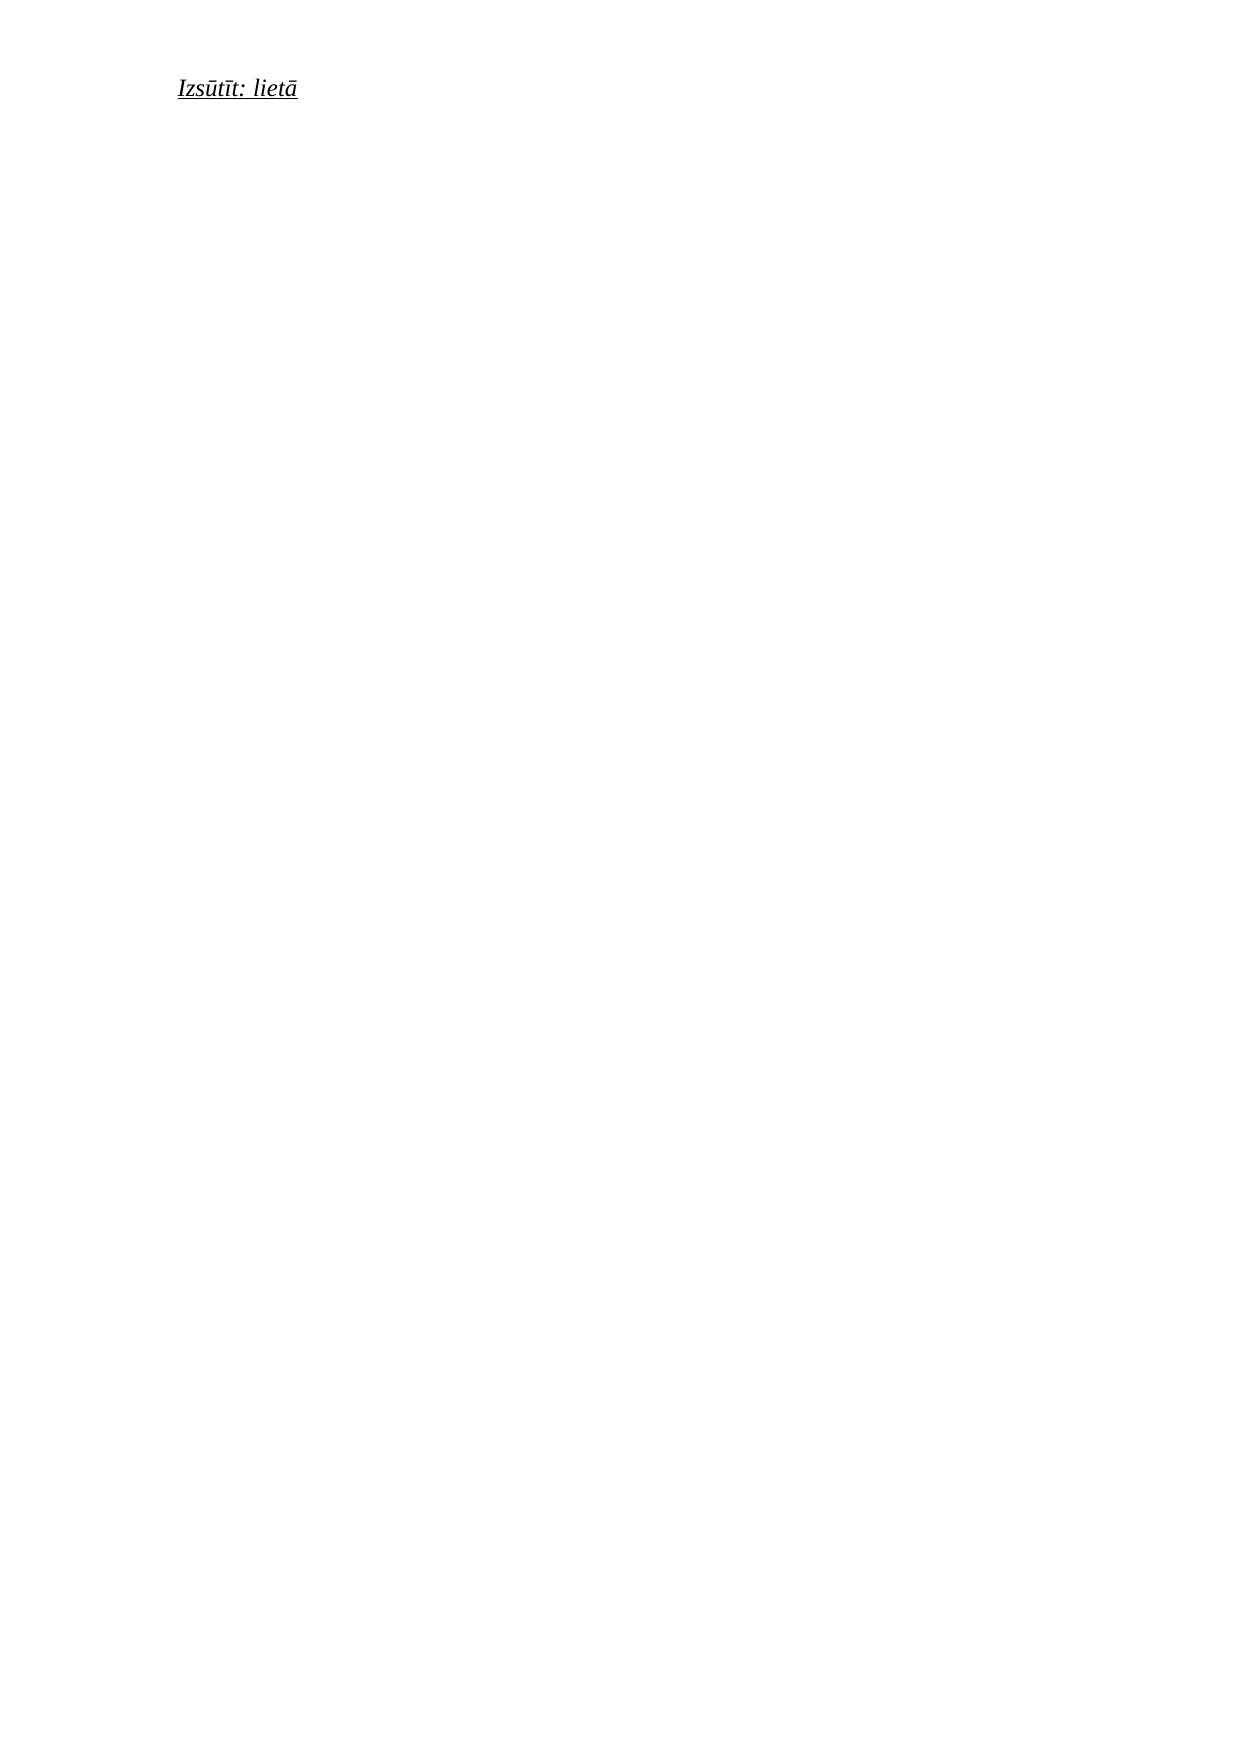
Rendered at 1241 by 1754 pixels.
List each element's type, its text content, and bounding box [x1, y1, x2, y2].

text Izsūtīt: lietā [177, 73, 1081, 102]
